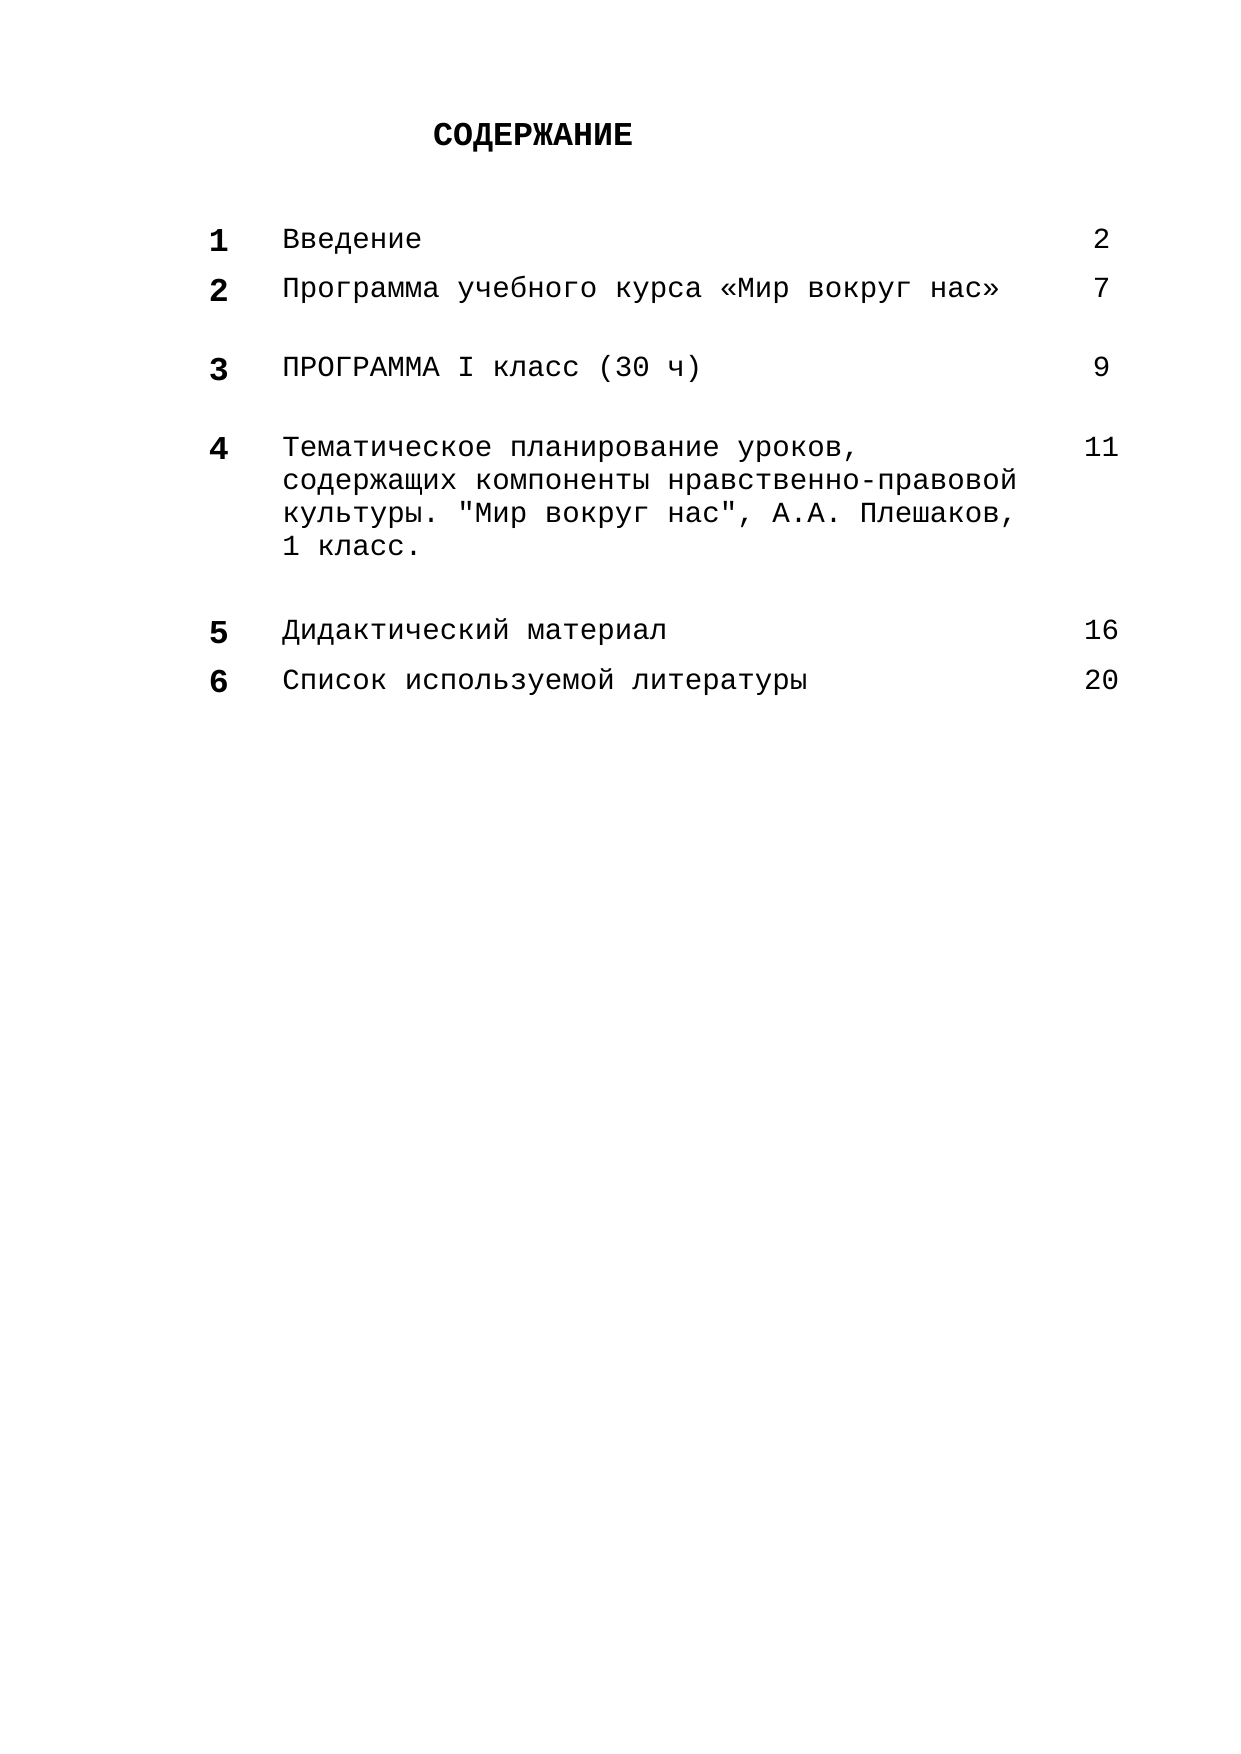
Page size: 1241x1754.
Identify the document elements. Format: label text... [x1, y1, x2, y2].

table_cell 2 [166, 273, 271, 353]
table_cell Программа учебного курса «Мир вокруг нас» [271, 273, 1040, 353]
text СОДЕРЖАНИЕ [177, 118, 1152, 156]
table_cell 16 [1040, 616, 1163, 665]
table_cell 6 [166, 665, 271, 714]
table_cell Тематическое планирование уроков, содержащих компоненты нравственно-правовой культуры. "Мир вокруг нас", А.А. Плешаков, 1 класс. [271, 432, 1040, 616]
table_cell ПРОГРАММА I класс (30 ч) [271, 353, 1040, 432]
table_cell 20 [1040, 665, 1163, 714]
table_cell 7 [1040, 273, 1163, 353]
table_header Введение [271, 224, 1040, 273]
table_cell 5 [166, 616, 271, 665]
table_header 2 [1040, 224, 1163, 273]
table_cell Список используемой литературы [271, 665, 1040, 714]
table_cell 9 [1040, 353, 1163, 432]
table_cell 11 [1040, 432, 1163, 616]
table_cell 3 [166, 353, 271, 432]
table_header 1 [166, 224, 271, 273]
table_cell 4 [166, 432, 271, 616]
table_cell Дидактический материал [271, 616, 1040, 665]
